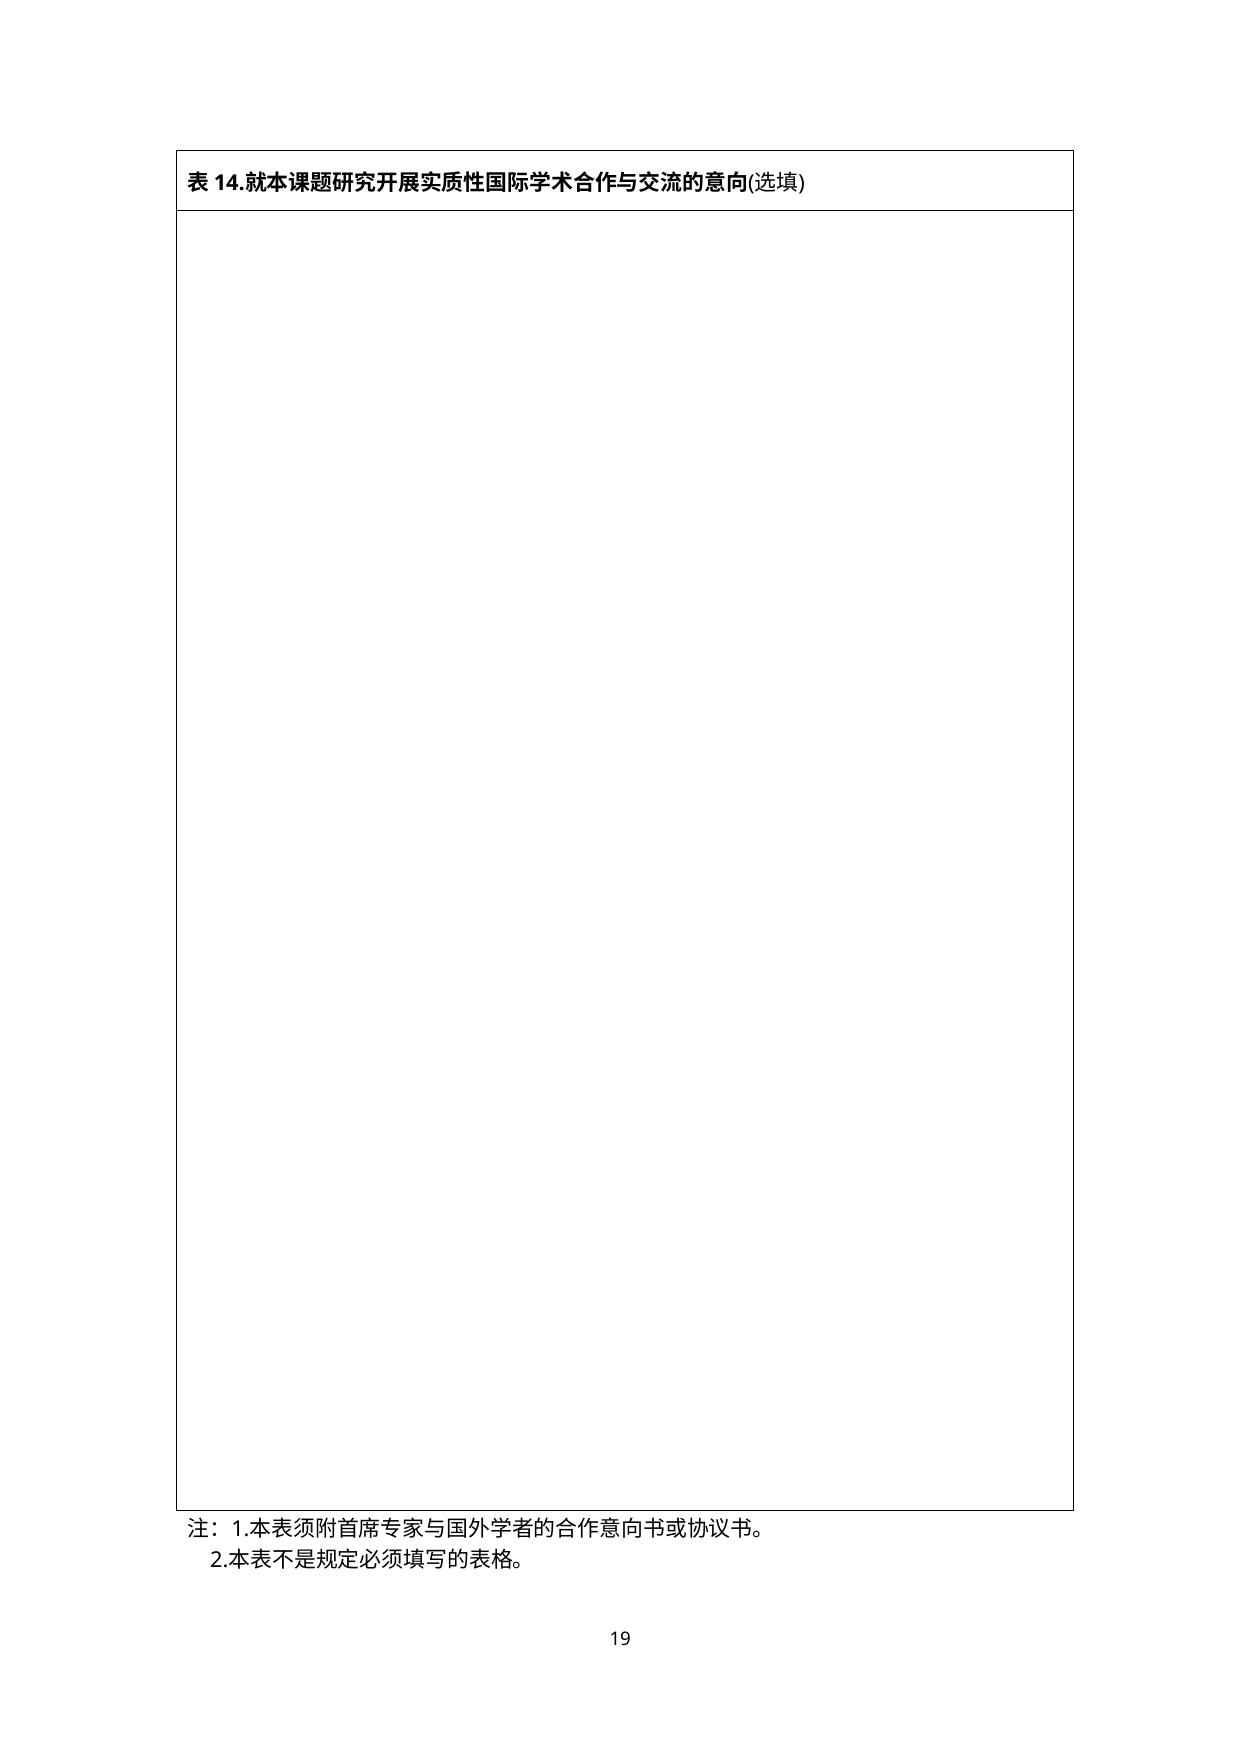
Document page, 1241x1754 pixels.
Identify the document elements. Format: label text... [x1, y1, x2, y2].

table_cell [177, 211, 1073, 1509]
table_header 表14.就本课题研究开展实质性国际学术合作与交流的意向(选填) [177, 151, 1073, 210]
text 2.本表不是规定必须填写的表格。 [187, 1542, 1053, 1574]
text 注：1.本表须附首席专家与国外学者的合作意向书或协议书。 [187, 1511, 1053, 1542]
